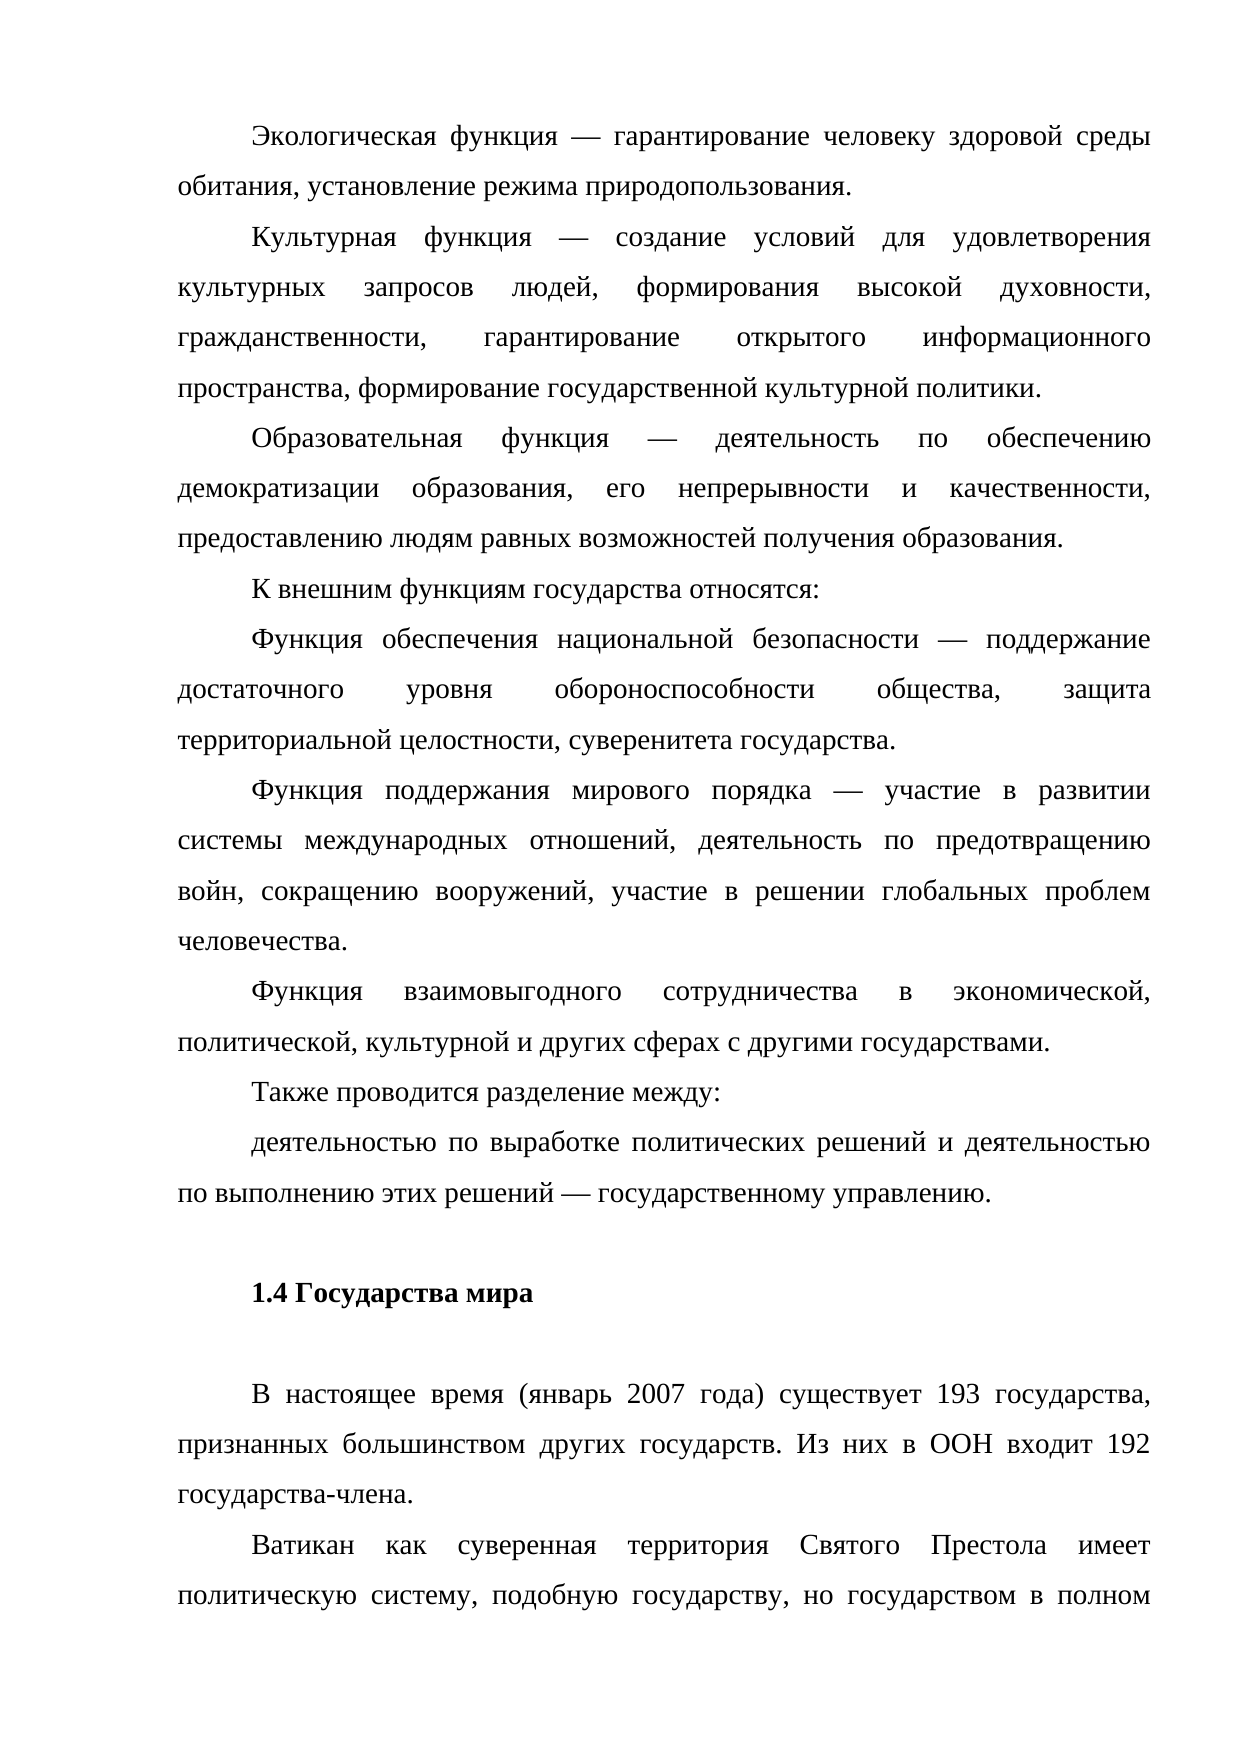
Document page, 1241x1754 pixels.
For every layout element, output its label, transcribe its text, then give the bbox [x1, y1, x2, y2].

text В настоящее время (январь 2007 года) существует 193 государства, признанных большинством других государств. Из них в ООН входит 192 государства-члена. [177, 1376, 1152, 1510]
text Также проводится разделение между: [177, 1074, 1152, 1108]
text 1.4 Государства мира [177, 1275, 1152, 1309]
text К внешним функциям государства относятся: [177, 571, 1152, 604]
text Функция взаимовыгодного сотрудничества в экономической, политической, культурной и других сферах с другими государствами. [177, 973, 1152, 1057]
text Образовательная функция — деятельность по обеспечению демократизации образования, его непрерывности и качественности, предоставлению людям равных возможностей получения образования. [177, 420, 1152, 554]
text Экологическая функция — гарантирование человеку здоровой среды обитания, установление режима природопользования. [177, 118, 1152, 202]
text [177, 1527, 1152, 1611]
text Культурная функция — создание условий для удовлетворения культурных запросов людей, формирования высокой духовности, гражданственности, гарантирование открытого информационного пространства, формирование государственной культурной политики. [177, 219, 1152, 403]
text деятельностью по выработке политических решений и деятельностью по выполнению этих решений — государственному управлению. [177, 1124, 1152, 1208]
text Функция обеспечения национальной безопасности — поддержание достаточного уровня обороноспособности общества, защита территориальной целостности, суверенитета государства. [177, 621, 1152, 755]
text Функция поддержания мирового порядка — участие в развитии системы международных отношений, деятельность по предотвращению войн, сокращению вооружений, участие в решении глобальных проблем человечества. [177, 772, 1152, 957]
